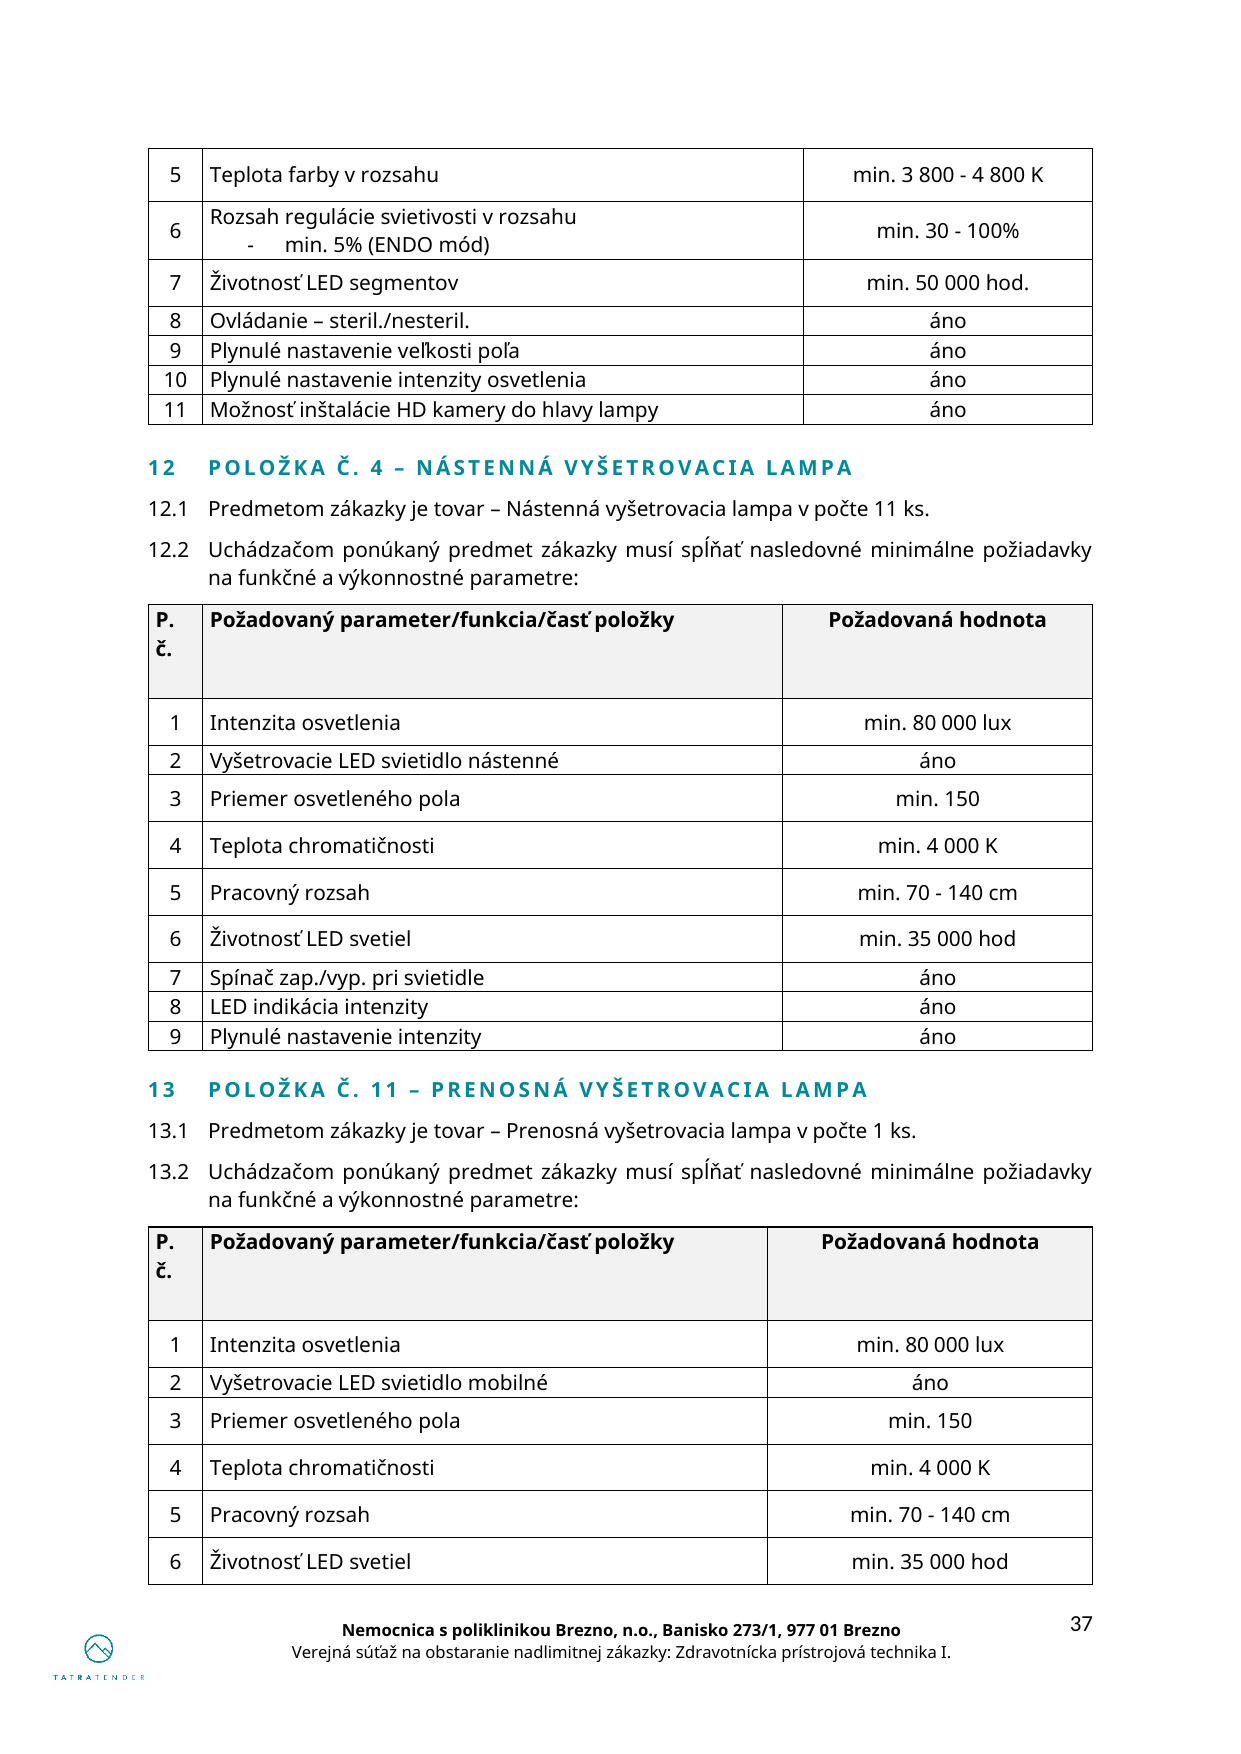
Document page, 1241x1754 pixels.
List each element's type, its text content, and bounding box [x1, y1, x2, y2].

picture [32, 1610, 165, 1704]
table_cell áno [783, 963, 1092, 991]
table_cell Vyšetrovacie LED svietidlo nástenné [203, 746, 782, 774]
table_header Požadovaný parameter/funkcia/časť položky [203, 605, 782, 698]
table_cell 8 [149, 307, 202, 335]
table_cell Pracovný rozsah [203, 869, 782, 915]
list Predmetom zákazky je tovar – Nástenná vyšetrovacia lampa v počte 11 ks. [148, 494, 1093, 522]
table_cell 2 [149, 746, 202, 774]
table_cell 1 [149, 1321, 202, 1367]
table_cell min. 50 000 hod. [804, 260, 1092, 306]
table_cell 4 [149, 1445, 202, 1490]
table_cell Teplota chromatičnosti [203, 822, 782, 868]
table_cell Ovládanie – steril./nesteril. [203, 307, 803, 335]
table_cell min. 80 000 lux [783, 699, 1092, 745]
table_header Požadovaná hodnota [783, 605, 1092, 698]
table_cell 6 [149, 916, 202, 962]
table_cell Intenzita osvetlenia [203, 699, 782, 745]
list Položka č. 4 – Nástenná vyšetrovacia lampa [148, 453, 1093, 481]
table_cell min. 70 - 140 cm [768, 1491, 1092, 1537]
table_cell 5 [149, 1491, 202, 1537]
table_cell min. 4 000 K [768, 1445, 1092, 1490]
table_cell min. 4 000 K [783, 822, 1092, 868]
table_header P. č. [149, 605, 202, 698]
table_cell 6 [149, 202, 202, 259]
table_cell min. 35 000 hod [783, 916, 1092, 962]
table_cell 8 [149, 992, 202, 1021]
table_cell 7 [149, 260, 202, 306]
table_cell 3 [149, 775, 202, 821]
table_cell min. 80 000 lux [768, 1321, 1092, 1367]
table_cell min. 35 000 hod [768, 1538, 1092, 1584]
table_cell Priemer osvetleného pola [203, 1398, 767, 1443]
table_cell LED indikácia intenzity [203, 992, 782, 1021]
table_cell Vyšetrovacie LED svietidlo mobilné [203, 1368, 767, 1397]
table_cell 2 [149, 1368, 202, 1397]
table_cell min. 150 [768, 1398, 1092, 1443]
table_header Požadovaný parameter/funkcia/časť položky [203, 1228, 767, 1320]
table_header Požadovaná hodnota [768, 1228, 1092, 1320]
table_cell áno [783, 746, 1092, 774]
table_cell Životnosť LED svetiel [203, 916, 782, 962]
list Uchádzačom ponúkaný predmet zákazky musí spĺňať nasledovné minimálne požiadavky na funkčné a výkonnostné parametre: [148, 535, 1093, 592]
table_cell 4 [149, 822, 202, 868]
table_cell áno [783, 992, 1092, 1021]
table_cell 7 [149, 963, 202, 991]
table_cell áno [804, 336, 1092, 364]
table_cell Spínač zap./vyp. pri svietidle [203, 963, 782, 991]
table_cell áno [783, 1022, 1092, 1050]
table_cell áno [804, 395, 1092, 423]
table_cell Plynulé nastavenie veľkosti poľa [203, 336, 803, 364]
table_cell 10 [149, 366, 202, 394]
table_cell 3 [149, 1398, 202, 1443]
table_header P. č. [149, 1228, 202, 1320]
table_cell 9 [149, 336, 202, 364]
table_cell Priemer osvetleného pola [203, 775, 782, 821]
table_cell min. 150 [783, 775, 1092, 821]
table_cell Intenzita osvetlenia [203, 1321, 767, 1367]
table_cell Plynulé nastavenie intenzity [203, 1022, 782, 1050]
table_cell Rozsah regulácie svietivosti v rozsahu min. 5% (ENDO mód) [203, 202, 803, 259]
table_cell áno [804, 307, 1092, 335]
table_cell Životnosť LED segmentov [203, 260, 803, 306]
table_cell min. 30 - 100% [804, 202, 1092, 259]
list Uchádzačom ponúkaný predmet zákazky musí spĺňať nasledovné minimálne požiadavky na funkčné a výkonnostné parametre: [148, 1157, 1093, 1214]
table_cell 6 [149, 1538, 202, 1584]
table_cell 5 [149, 869, 202, 915]
table_cell Teplota farby v rozsahu [203, 149, 803, 201]
table_cell 9 [149, 1022, 202, 1050]
table_cell áno [768, 1368, 1092, 1397]
table_cell Plynulé nastavenie intenzity osvetlenia [203, 366, 803, 394]
table_cell áno [804, 366, 1092, 394]
table_cell Pracovný rozsah [203, 1491, 767, 1537]
table_cell Možnosť inštalácie HD kamery do hlavy lampy [203, 395, 803, 423]
table_cell 1 [149, 699, 202, 745]
table_cell 5 [149, 149, 202, 201]
table_cell min. 70 - 140 cm [783, 869, 1092, 915]
list Predmetom zákazky je tovar – Prenosná vyšetrovacia lampa v počte 1 ks. [148, 1116, 1093, 1144]
table_cell Teplota chromatičnosti [203, 1445, 767, 1490]
table_cell min. 3 800 - 4 800 K [804, 149, 1092, 201]
table_cell Životnosť LED svetiel [203, 1538, 767, 1584]
table_cell 11 [149, 395, 202, 423]
list Položka č. 11 – Prenosná vyšetrovacia lampa [148, 1075, 1093, 1104]
